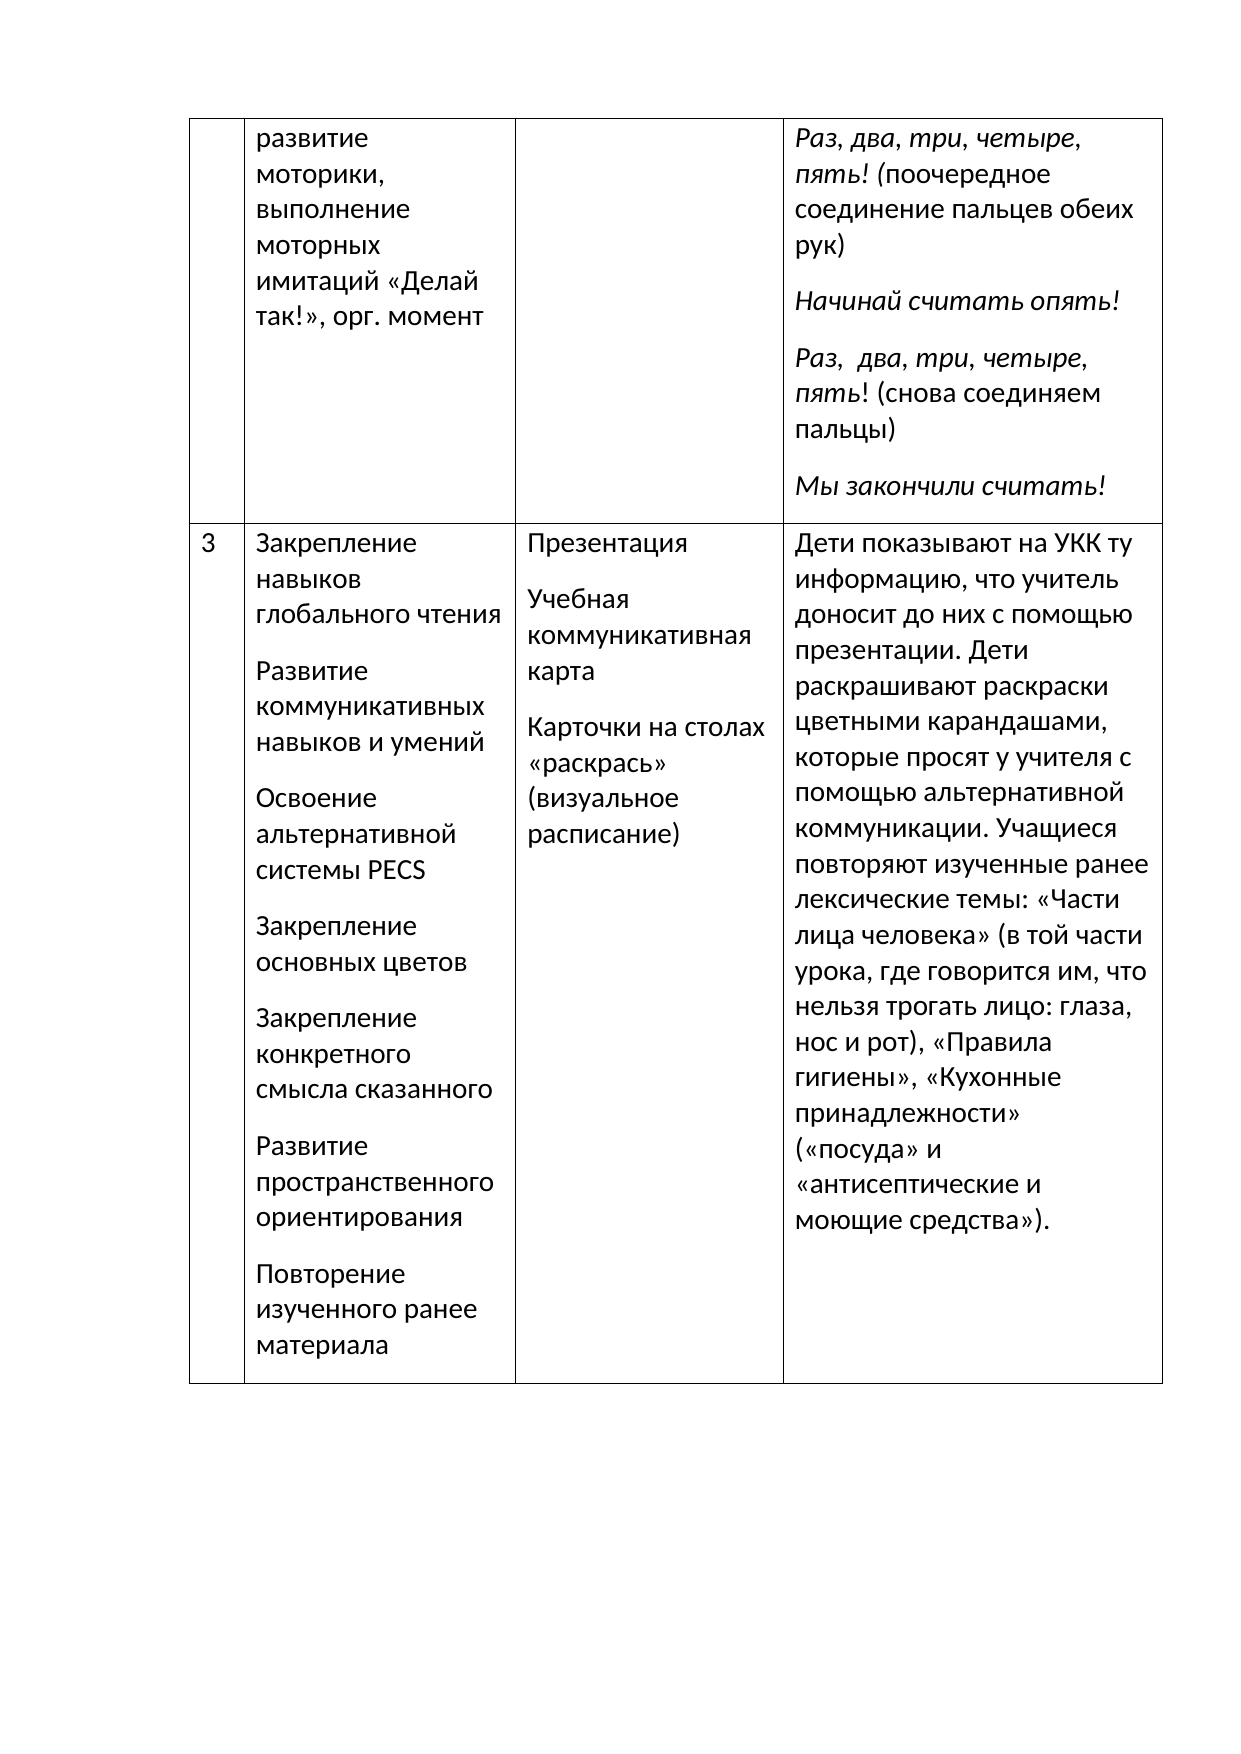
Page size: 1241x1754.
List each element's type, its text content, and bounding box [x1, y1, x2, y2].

table_cell 2 [190, 119, 244, 523]
table_cell Презентация Учебная коммуникативная карта Карточки на столах «раскрась» (визуальное расписание) [516, 524, 783, 1382]
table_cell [784, 119, 1162, 523]
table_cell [516, 119, 783, 523]
table_cell Закрепление навыков глобального чтения Развитие коммуникативных навыков и умений Освоение альтернативной системы PECS Закрепление основных цветов Закрепление конкретного смысла сказанного Развитие пространственного ориентирования Повторение изученного ранее материала [245, 524, 515, 1382]
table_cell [245, 119, 515, 523]
table_cell Дети показывают на УКК ту информацию, что учитель доносит до них с помощью презентации. Дети раскрашивают раскраски цветными карандашами, которые просят у учителя с помощью альтернативной коммуникации. Учащиеся повторяют изученные ранее лексические темы: «Части лица человека» (в той части урока, где говорится им, что нельзя трогать лицо: глаза, нос и рот), «Правила гигиены», «Кухонные принадлежности» («посуда» и «антисептические и моющие средства»). [784, 524, 1162, 1382]
table_cell 3 [190, 524, 244, 1382]
